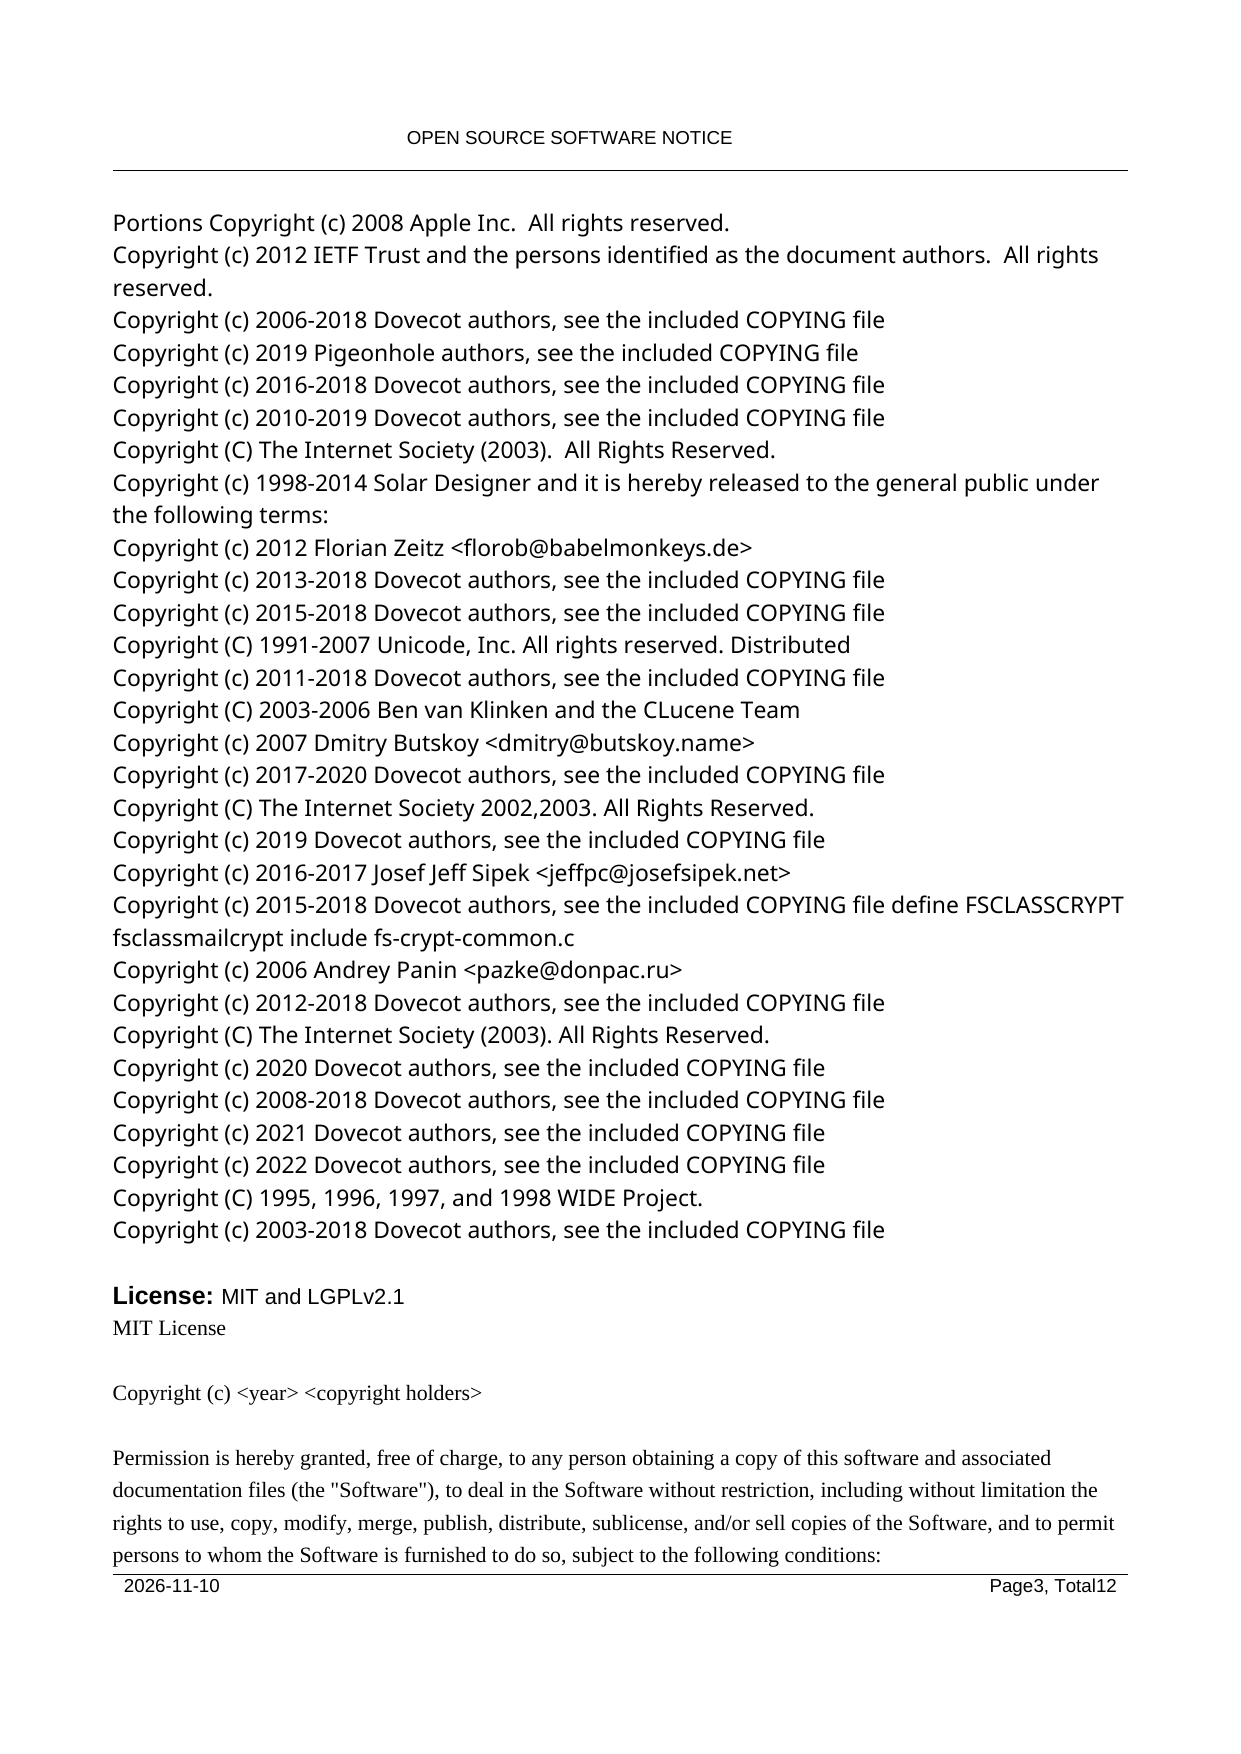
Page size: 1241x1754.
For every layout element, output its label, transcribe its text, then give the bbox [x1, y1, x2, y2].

text License: MIT and LGPLv2.1 [112, 1279, 1128, 1311]
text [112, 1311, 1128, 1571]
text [112, 206, 1128, 1279]
